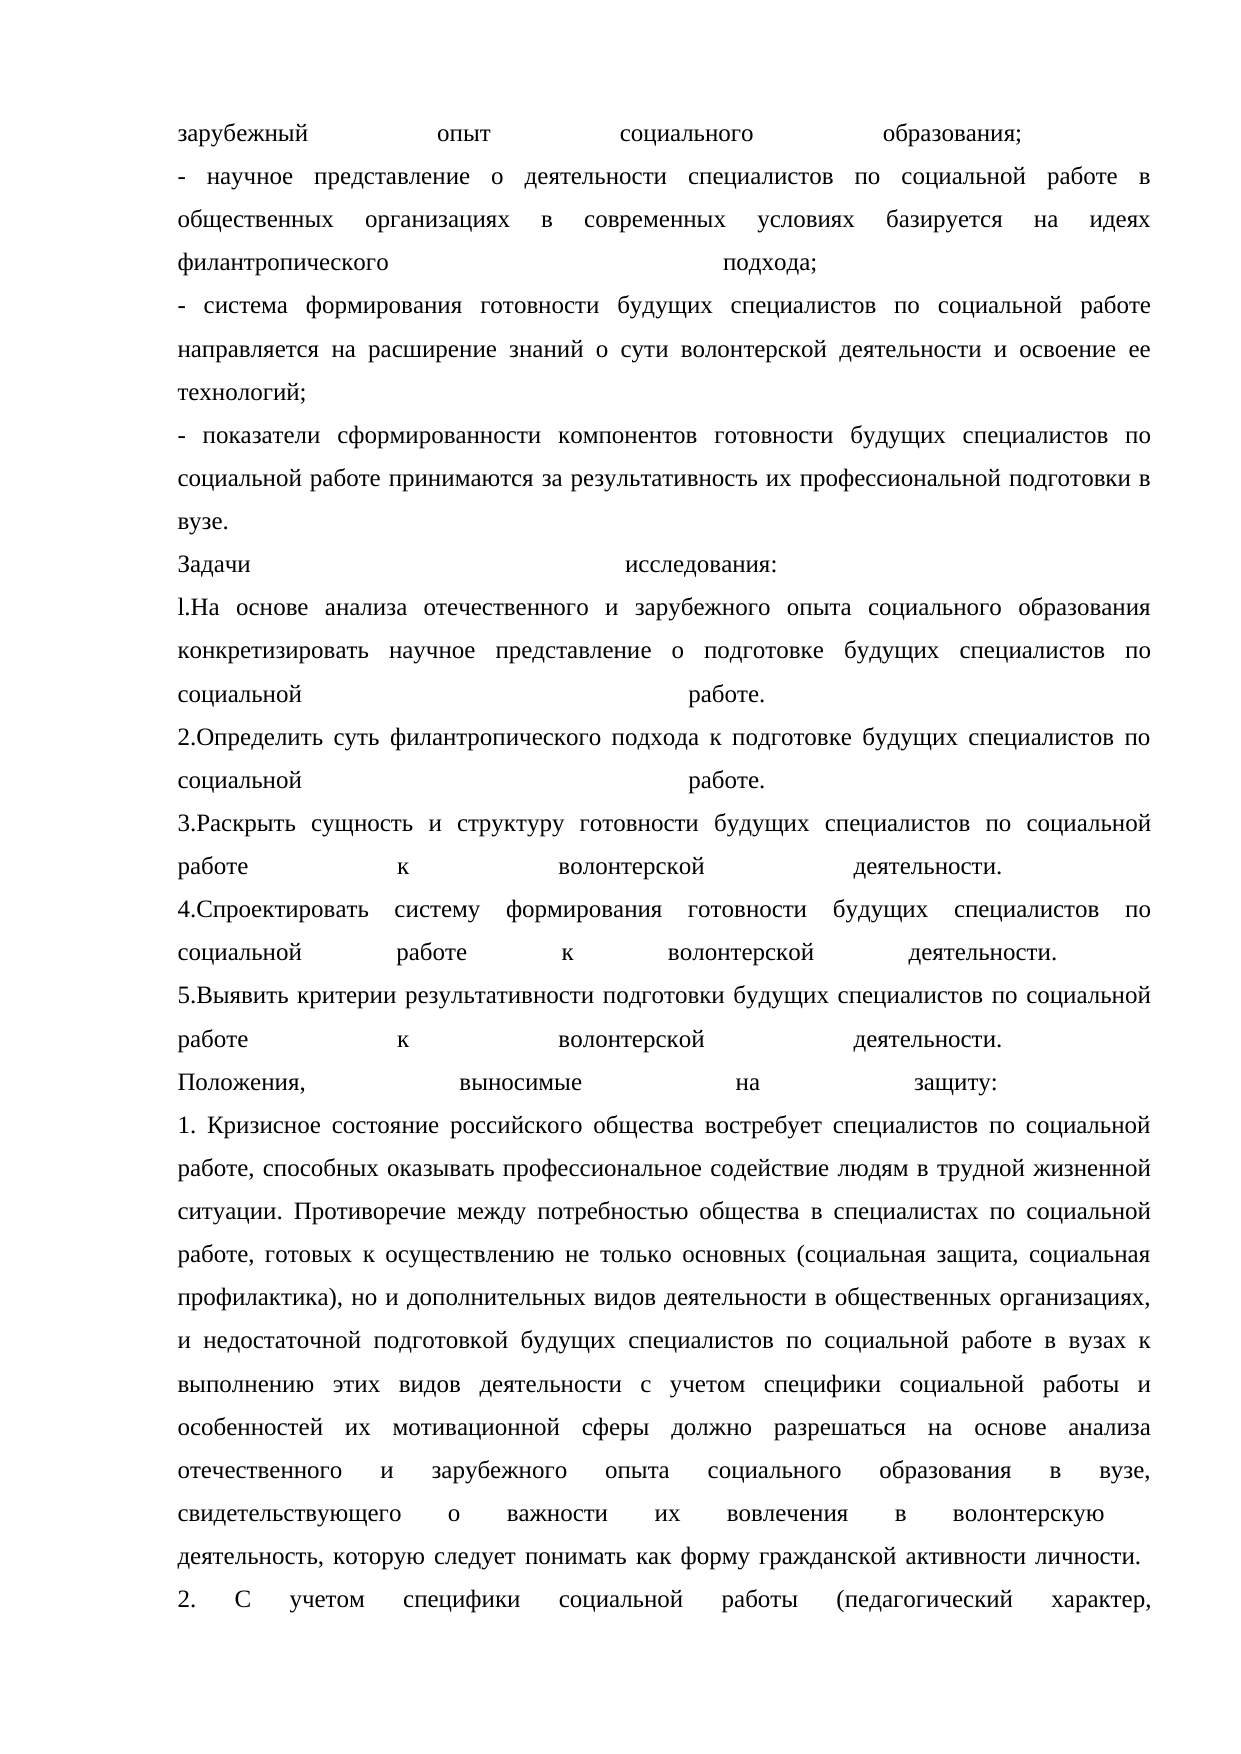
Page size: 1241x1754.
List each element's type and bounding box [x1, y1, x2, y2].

text [177, 118, 1152, 1613]
